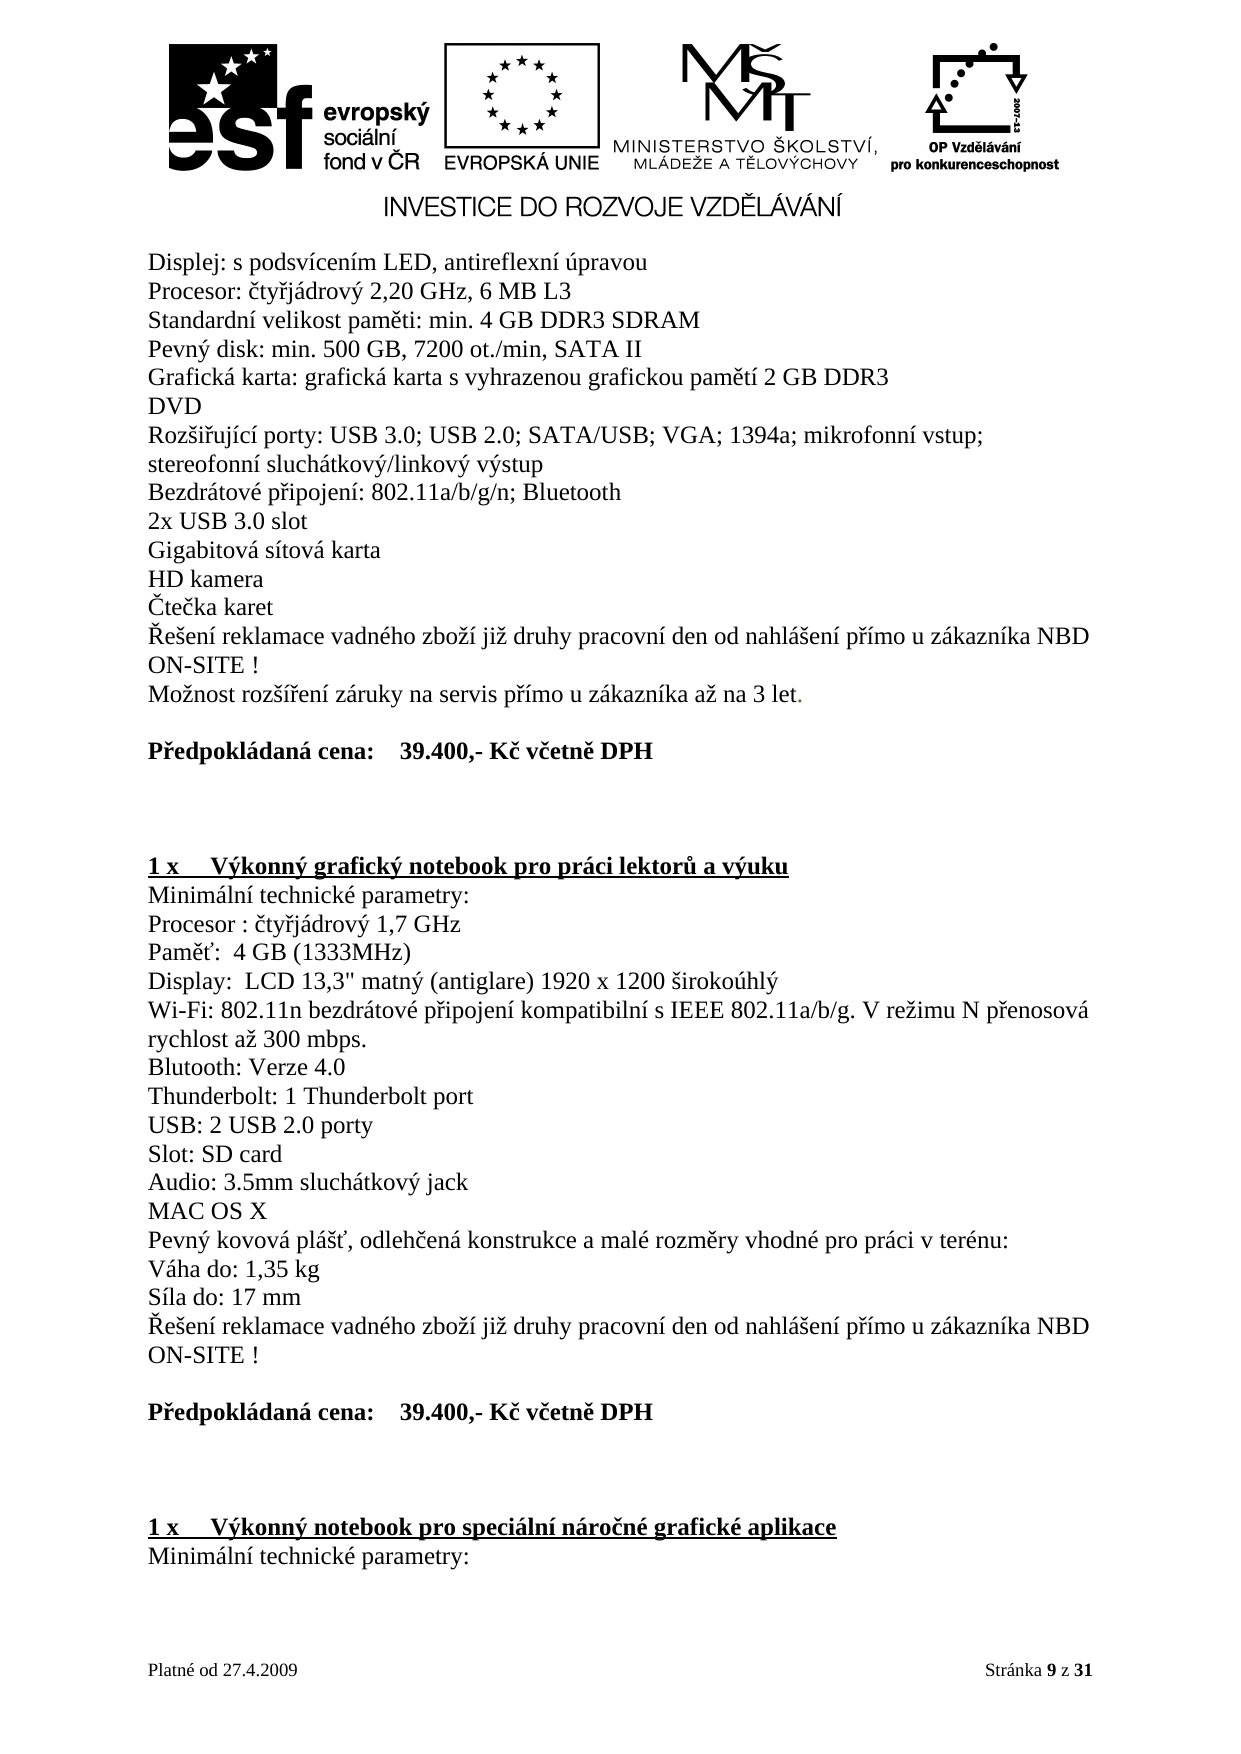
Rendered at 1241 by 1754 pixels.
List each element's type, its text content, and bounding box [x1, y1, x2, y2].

text Thunderbolt: 1 Thunderbolt port [148, 1081, 1093, 1110]
text Wi-Fi: 802.11n bezdrátové připojení kompatibilní s IEEE 802.11a/b/g. V režimu N přenosová rychlost až 300 mbps. [148, 995, 1093, 1052]
text Slot: SD card [148, 1139, 1093, 1167]
text Řešení reklamace vadného zboží již druhy pracovní den od nahlášení přímo u zákazníka NBD ON-SITE ! [148, 1311, 1093, 1369]
text Pevný disk: min. 500 GB, 7200 ot./min, SATA II [148, 334, 1093, 362]
text Grafická karta: grafická karta s vyhrazenou grafickou pamětí 2 GB DDR3 [148, 362, 1093, 391]
text Display: LCD 13,3" matný (antiglare) 1920 x 1200 širokoúhlý [148, 966, 1093, 995]
text Čtečka karet [148, 592, 1093, 621]
text Audio: 3.5mm sluchátkový jack [148, 1167, 1093, 1196]
text 1 x Výkonný notebook pro speciální náročné grafické aplikace [148, 1512, 1093, 1541]
text HD kamera [148, 564, 1093, 592]
text 2x USB 3.0 slot [148, 506, 1093, 535]
text DVD [148, 391, 1093, 420]
text Předpokládaná cena: 39.400,- Kč včetně DPH [148, 1397, 1093, 1426]
text 1 x Výkonný grafický notebook pro práci lektorů a výuku [148, 851, 1093, 880]
text Standardní velikost paměti: min. 4 GB DDR3 SDRAM [148, 305, 1093, 334]
text Řešení reklamace vadného zboží již druhy pracovní den od nahlášení přímo u zákazníka NBD ON-SITE ! [148, 621, 1093, 679]
picture [121, 3, 1119, 248]
text Pevný kovová plášť, odlehčená konstrukce a malé rozměry vhodné pro práci v terénu: [148, 1225, 1093, 1254]
text USB: 2 USB 2.0 porty [148, 1110, 1093, 1139]
text Předpokládaná cena: 39.400,- Kč včetně DPH [148, 736, 1093, 765]
text Síla do: 17 mm [148, 1282, 1093, 1311]
text Minimální technické parametry: [148, 880, 1093, 909]
text Bezdrátové připojení: 802.11a/b/g/n; Bluetooth [148, 477, 1093, 506]
text Gigabitová sítová karta [148, 535, 1093, 564]
text Procesor : čtyřjádrový 1,7 GHz [148, 909, 1093, 937]
text Rozšiřující porty: USB 3.0; USB 2.0; SATA/USB; VGA; 1394a; mikrofonní vstup; stereofonní sluchátkový/linkový výstup [148, 420, 1093, 477]
text Blutooth: Verze 4.0 [148, 1052, 1093, 1081]
text Displej: s podsvícením LED, antireflexní úpravou [148, 148, 1093, 276]
text Minimální technické parametry: [148, 1541, 1093, 1570]
text Paměť: 4 GB (1333MHz) [148, 937, 1093, 966]
text Možnost rozšíření záruky na servis přímo u zákazníka až na 3 let. [148, 679, 1093, 707]
text MAC OS X [148, 1196, 1093, 1225]
text Váha do: 1,35 kg [148, 1254, 1093, 1282]
text Procesor: čtyřjádrový 2,20 GHz, 6 MB L3 [148, 276, 1093, 305]
